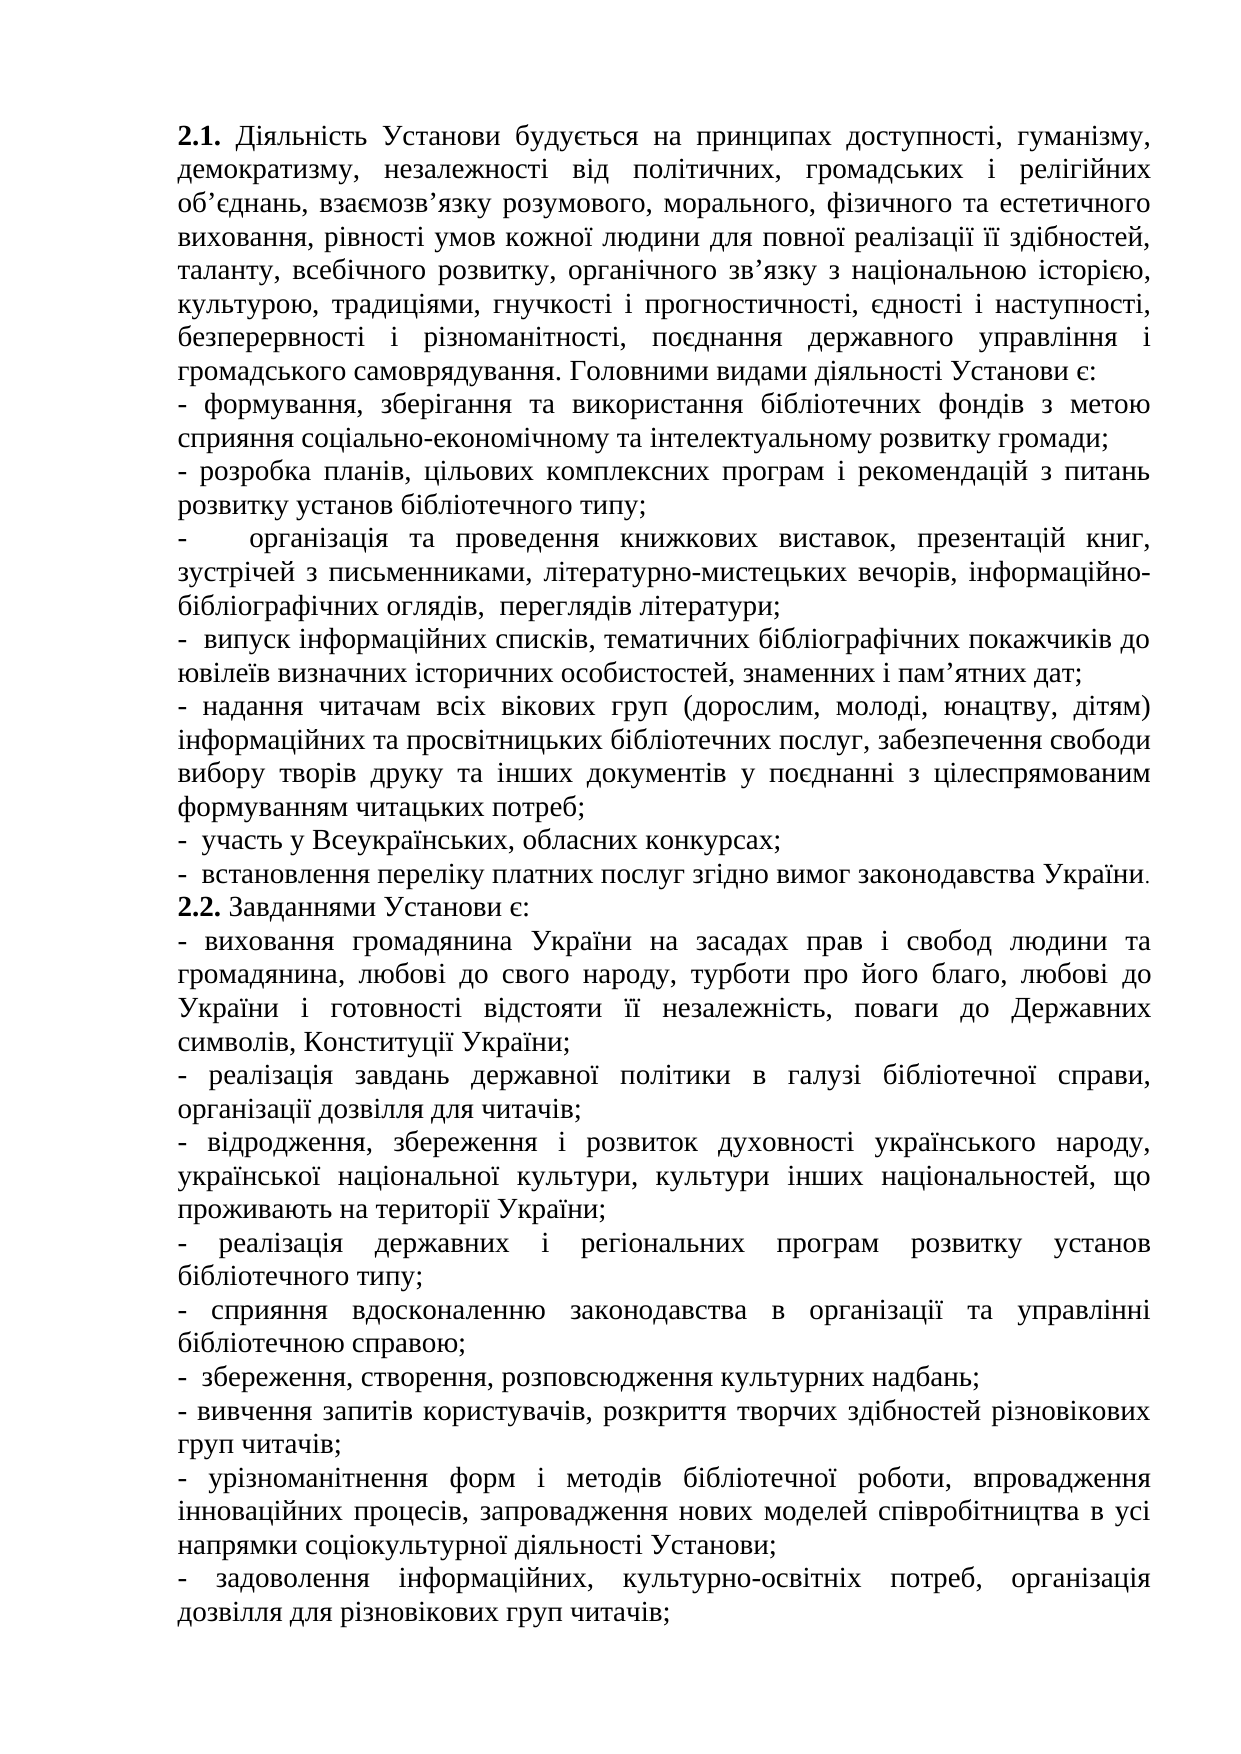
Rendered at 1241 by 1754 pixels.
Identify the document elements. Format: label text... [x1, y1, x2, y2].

text - урізноманітнення форм і методів бібліотечної роботи, впровадження інноваційних процесів, запровадження нових моделей співробітництва в усі напрямки соціокультурної діяльності Установи; [177, 1460, 1152, 1560]
text 2.1. Діяльність Установи будується на принципах доступності, гуманізму, демократизму, незалежності від політичних, громадських і релігійних об’єднань, взаємозв’язку розумового, морального, фізичного та естетичного виховання, рівності умов кожної людини для повної реалізації її здібностей, таланту, всебічного розвитку, органічного зв’язку з національною історією, культурою, традиціями, гнучкості і прогностичності, єдності і наступності, безперервності і різноманітності, поєднання державного управління і громадського самоврядування. Головними видами діяльності Установи є: [177, 118, 1152, 386]
text - сприяння вдосконаленню законодавства в організації та управлінні бібліотечною справою; [177, 1292, 1152, 1359]
text - організація та проведення книжкових виставок, презентацій книг, зустрічей з письменниками, літературно-мистецьких вечорів, інформаційно-бібліографічних оглядів, переглядів літератури; [177, 521, 1152, 621]
text - участь у Всеукраїнських, обласних конкурсах; [177, 822, 1152, 856]
text 2.2. Завданнями Установи є: [177, 889, 1152, 923]
text - формування, зберігання та використання бібліотечних фондів з метою сприяння соціально-економічному та інтелектуальному розвитку громади; [177, 386, 1152, 453]
text - відродження, збереження і розвиток духовності українського народу, української національної культури, культури інших національностей, що проживають на території України; [177, 1124, 1152, 1225]
text - встановлення переліку платних послуг згідно вимог законодавства України. [177, 856, 1152, 889]
text - реалізація завдань державної політики в галузі бібліотечної справи, організації дозвілля для читачів; [177, 1057, 1152, 1124]
text - збереження, створення, розповсюдження культурних надбань; [177, 1359, 1152, 1393]
text - розробка планів, цільових комплексних програм і рекомендацій з питань розвитку установ бібліотечного типу; [177, 453, 1152, 521]
text - задоволення інформаційних, культурно-освітніх потреб, організація дозвілля для різновікових груп читачів; [177, 1560, 1152, 1627]
text - надання читачам всіх вікових груп (дорослим, молоді, юнацтву, дітям) інформаційних та просвітницьких бібліотечних послуг, забезпечення свободи вибору творів друку та інших документів у поєднанні з цілеспрямованим формуванням читацьких потреб; [177, 688, 1152, 822]
text - вивчення запитів користувачів, розкриття творчих здібностей різновікових груп читачів; [177, 1393, 1152, 1460]
text - виховання громадянина України на засадах прав і свобод людини та громадянина, любові до свого народу, турботи про його благо, любові до України і готовності відстояти її незалежність, поваги до Державних символів, Конституції України; [177, 923, 1152, 1057]
text - реалізація державних і регіональних програм розвитку установ бібліотечного типу; [177, 1225, 1152, 1292]
text - випуск інформаційних списків, тематичних бібліографічних покажчиків до ювілеїв визначних історичних особистостей, знаменних і пам’ятних дат; [177, 621, 1152, 688]
